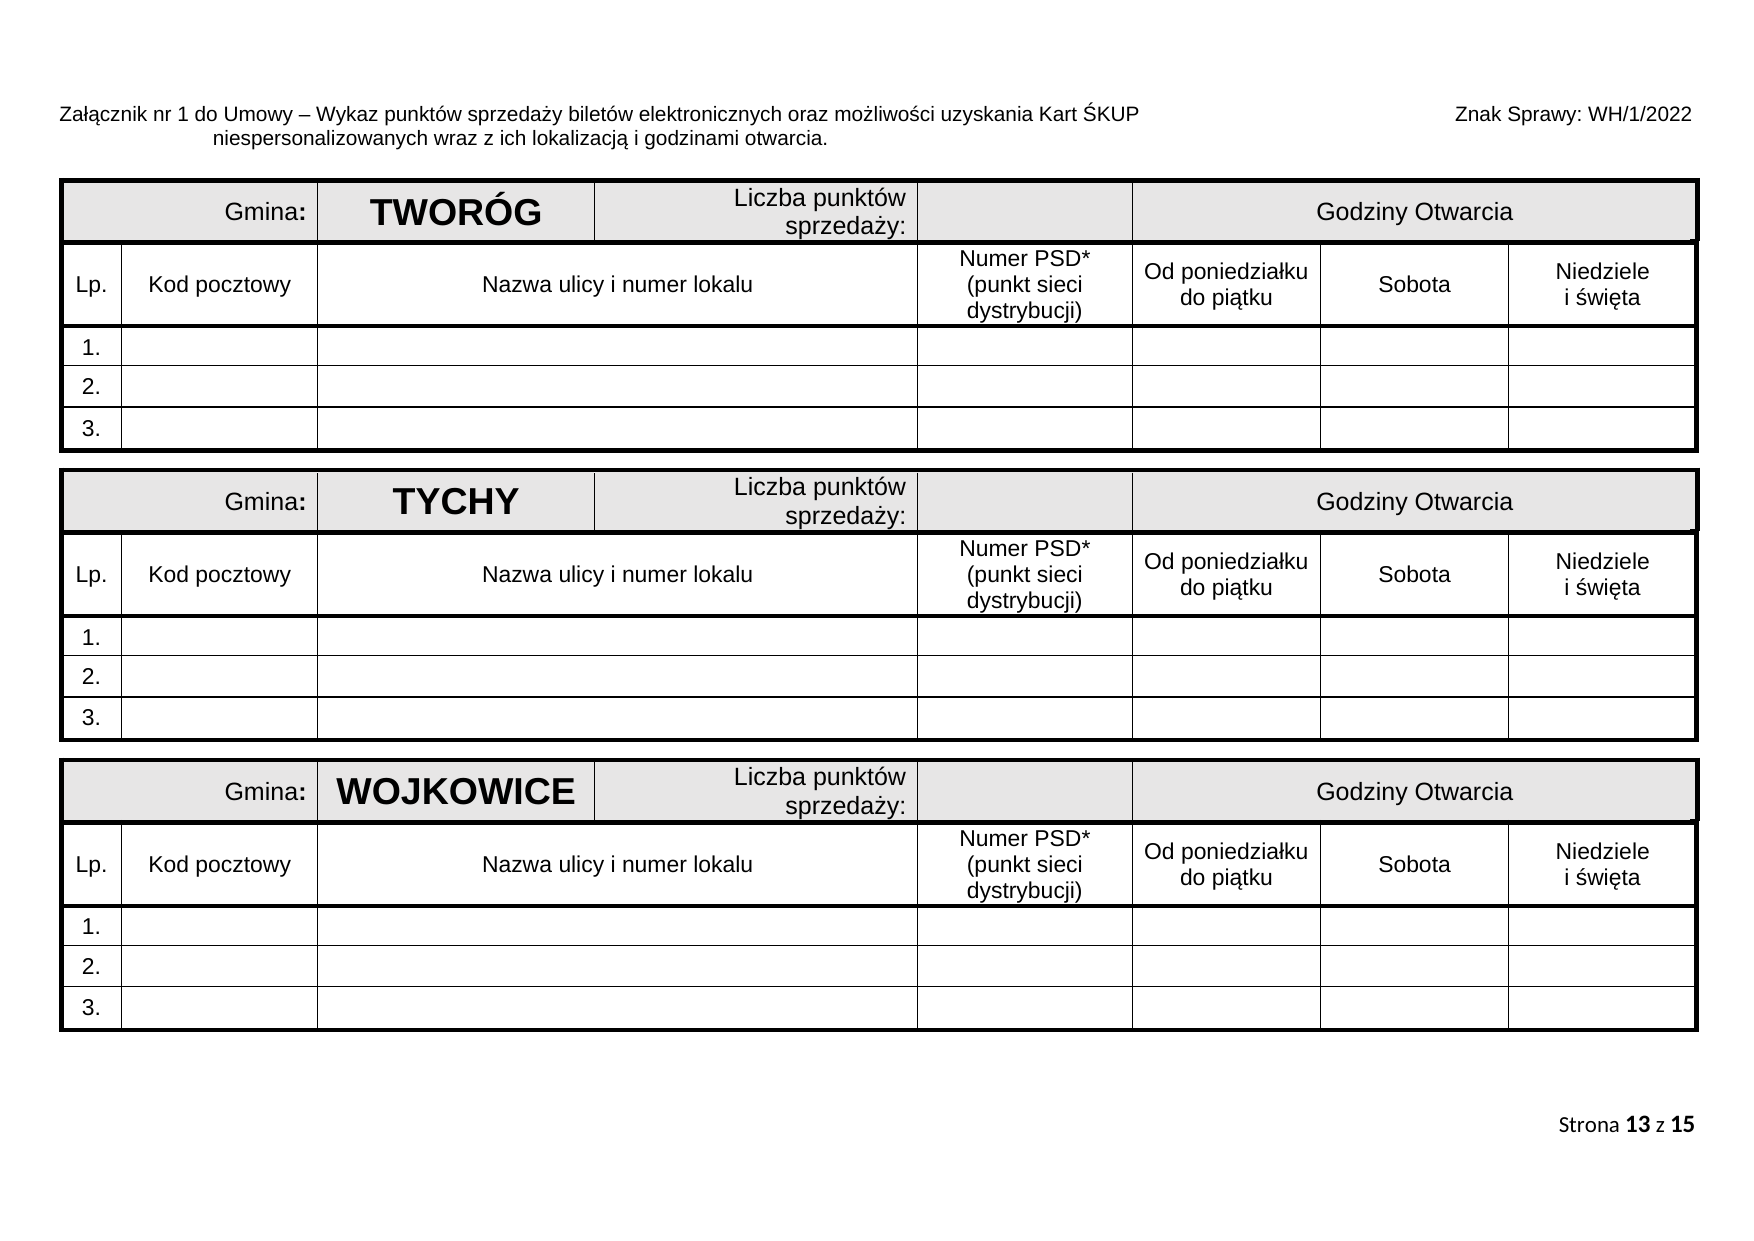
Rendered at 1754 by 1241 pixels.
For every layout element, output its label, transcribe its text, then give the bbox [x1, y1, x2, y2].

table_cell 1. [64, 618, 121, 655]
table_cell Sobota [1321, 825, 1508, 903]
table_cell [1321, 618, 1508, 655]
table_header [918, 762, 1132, 820]
table_cell [1321, 328, 1508, 365]
table_header Liczba punktów sprzedaży: [595, 183, 917, 240]
table_cell 1. [64, 908, 121, 945]
table_cell [918, 328, 1132, 365]
table_cell [1321, 946, 1508, 986]
table_cell Od poniedziałku do piątku [1133, 245, 1320, 324]
table_header Gmina: [64, 472, 317, 530]
table_header TWORÓG [318, 183, 594, 240]
table_cell [1509, 908, 1694, 945]
table_cell Sobota [1321, 535, 1508, 614]
table_cell [1509, 366, 1694, 406]
table_cell [1509, 408, 1694, 448]
table_cell [318, 698, 917, 738]
table_cell [122, 698, 317, 738]
table_cell [918, 987, 1132, 1028]
table_cell [1133, 698, 1320, 738]
table_cell [1133, 366, 1320, 406]
table_cell 2. [64, 366, 121, 406]
table_cell [1321, 366, 1508, 406]
table_cell Lp. [64, 825, 121, 903]
table_cell Nazwa ulicy i numer lokalu [318, 245, 917, 324]
table_cell [122, 328, 317, 365]
table_cell [1509, 618, 1694, 655]
table_cell [122, 908, 317, 945]
table_header Liczba punktów sprzedaży: [595, 762, 917, 820]
table_cell [1133, 656, 1320, 696]
table_cell [1509, 946, 1694, 986]
table_cell [318, 908, 917, 945]
table_cell Niedziele i święta [1509, 825, 1694, 903]
table_cell 3. [64, 987, 121, 1028]
table_cell Niedziele i święta [1509, 245, 1694, 324]
table_cell [318, 328, 917, 365]
table_cell [1133, 908, 1320, 945]
table_cell [122, 408, 317, 448]
table_cell Niedziele i święta [1509, 535, 1694, 614]
table_cell Kod pocztowy [122, 245, 317, 324]
table_cell [1509, 698, 1694, 738]
table_cell [1321, 987, 1508, 1028]
table_cell [918, 908, 1132, 945]
table_header Liczba punktów sprzedaży: [595, 472, 917, 530]
table_header WOJKOWICE [318, 762, 594, 820]
table_cell [1321, 698, 1508, 738]
table_cell [122, 618, 317, 655]
table_cell [1133, 618, 1320, 655]
table_cell Lp. [64, 245, 121, 324]
table_header Gmina: [64, 183, 317, 240]
table_header Godziny Otwarcia [1133, 183, 1695, 240]
table_cell Numer PSD* (punkt sieci dystrybucji) [918, 535, 1132, 614]
table_cell Kod pocztowy [122, 825, 317, 903]
table_cell [122, 946, 317, 986]
table_cell Sobota [1321, 245, 1508, 324]
table_cell [318, 408, 917, 448]
table_header TYCHY [318, 472, 594, 530]
table_cell [918, 946, 1132, 986]
table_cell 2. [64, 656, 121, 696]
table_cell [918, 618, 1132, 655]
table_cell [1509, 656, 1694, 696]
table_cell Numer PSD* (punkt sieci dystrybucji) [918, 245, 1132, 324]
table_cell [918, 698, 1132, 738]
table_cell [122, 987, 317, 1028]
table_cell [1133, 987, 1320, 1028]
table_cell [1321, 908, 1508, 945]
table_cell [1321, 656, 1508, 696]
table_cell [122, 366, 317, 406]
table_cell Od poniedziałku do piątku [1133, 825, 1320, 903]
table_cell 3. [64, 408, 121, 448]
table_cell 2. [64, 946, 121, 986]
table_header [918, 183, 1132, 240]
table_cell [318, 987, 917, 1028]
table_cell [1321, 408, 1508, 448]
table_cell Lp. [64, 535, 121, 614]
table_cell Nazwa ulicy i numer lokalu [318, 535, 917, 614]
table_cell [318, 946, 917, 986]
table_cell [318, 618, 917, 655]
table_cell [918, 656, 1132, 696]
table_cell [1133, 946, 1320, 986]
table_header Gmina: [64, 762, 317, 820]
table_cell 1. [64, 328, 121, 365]
table_cell [1133, 328, 1320, 365]
table_cell Nazwa ulicy i numer lokalu [318, 825, 917, 903]
table_cell 3. [64, 698, 121, 738]
table_cell [1509, 987, 1694, 1028]
table_header [918, 472, 1132, 530]
table_header Godziny Otwarcia [1133, 762, 1695, 820]
table_cell [918, 408, 1132, 448]
table_cell [918, 366, 1132, 406]
table_cell [318, 656, 917, 696]
table_cell [318, 366, 917, 406]
table_cell [122, 656, 317, 696]
table_cell Kod pocztowy [122, 535, 317, 614]
table_header Godziny Otwarcia [1133, 472, 1695, 530]
table_cell [1509, 328, 1694, 365]
table_cell [1133, 408, 1320, 448]
table_cell Od poniedziałku do piątku [1133, 535, 1320, 614]
table_cell Numer PSD* (punkt sieci dystrybucji) [918, 825, 1132, 903]
